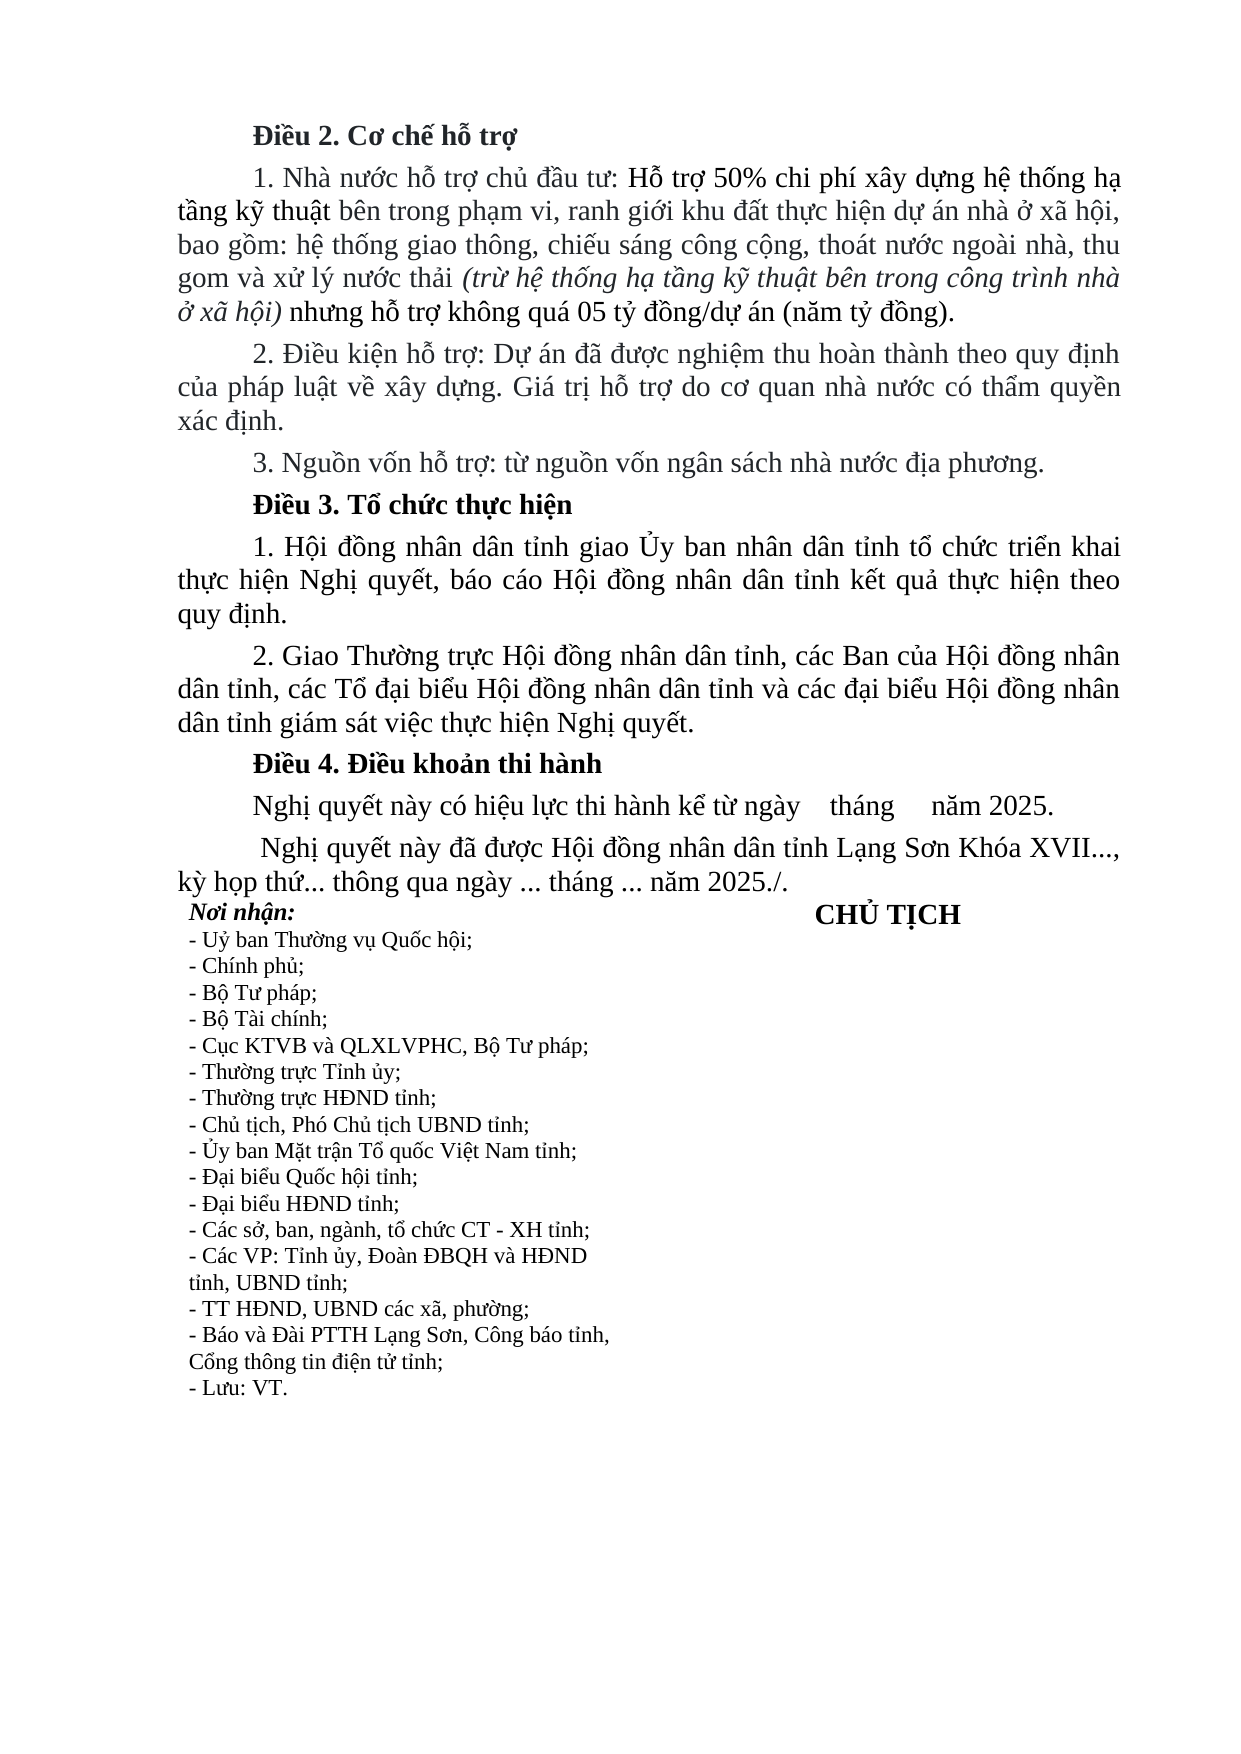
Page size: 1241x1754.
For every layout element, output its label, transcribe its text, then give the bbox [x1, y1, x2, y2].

text 2. Điều kiện hỗ trợ: Dự án đã được nghiệm thu hoàn thành theo quy định của pháp luật về xây dựng. Giá trị hỗ trợ do cơ quan nhà nước có thẩm quyền xác định. [177, 336, 1122, 437]
text 2. Giao Thường trực Hội đồng nhân dân tỉnh, các Ban của Hội đồng nhân dân tỉnh, các Tổ đại biểu Hội đồng nhân dân tỉnh và các đại biểu Hội đồng nhân dân tỉnh giám sát việc thực hiện Nghị quyết. [177, 638, 1122, 738]
text Nghị quyết này có hiệu lực thi hành kể từ ngày tháng năm 2025. [177, 788, 1122, 822]
text Nghị quyết này đã được Hội đồng nhân dân tỉnh Lạng Sơn Khóa XVII..., kỳ họp thứ... thông qua ngày ... tháng ... năm 2025./. [177, 830, 1122, 897]
table_header Nơi nhận: - Uỷ ban Thường vụ Quốc hội; - Chính phủ; - Bộ Tư pháp; - Bộ Tài chính; - Cục KTVB và QLXLVPHC, Bộ Tư pháp; - Thường trực Tỉnh ủy; - Thường trực HĐND tỉnh; - Chủ tịch, Phó Chủ tịch UBND tỉnh; - Ủy ban Mặt trận Tổ quốc Việt Nam tỉnh; - Đại biểu Quốc hội tỉnh; - Đại biểu HĐND tỉnh; - Các sở, ban, ngành, tổ chức CT - XH tỉnh; - Các VP: Tỉnh ủy, Đoàn ĐBQH và HĐND tỉnh, UBND tỉnh; - TT HĐND, UBND các xã, phường; - Báo và Đài PTTH Lạng Sơn, Công báo tỉnh, Cổng thông tin điện tử tỉnh; - Lưu: VT. [177, 898, 631, 1401]
text 1. Nhà nước hỗ trợ chủ đầu tư: Hỗ trợ 50% chi phí xây dựng hệ thống hạ tầng kỹ thuật bên trong phạm vi, ranh giới khu đất thực hiện dự án nhà ở xã hội, bao gồm: hệ thống giao thông, chiếu sáng công cộng, thoát nước ngoài nhà, thu gom và xử lý nước thải (trừ hệ thống hạ tầng kỹ thuật bên trong công trình nhà ở xã hội) nhưng hỗ trợ không quá 05 tỷ đồng/dự án (năm tỷ đồng). [177, 160, 1122, 328]
text 1. Hội đồng nhân dân tỉnh giao Ủy ban nhân dân tỉnh tổ chức triển khai thực hiện Nghị quyết, báo cáo Hội đồng nhân dân tỉnh kết quả thực hiện theo quy định. [177, 529, 1122, 629]
text Điều 2. Cơ chế hỗ trợ [177, 118, 1122, 152]
text Điều 4. Điều khoản thi hành [177, 747, 1122, 780]
table_header CHỦ TỊCH [631, 898, 1145, 1401]
text 3. Nguồn vốn hỗ trợ: từ nguồn vốn ngân sách nhà nước địa phương. [177, 445, 1122, 478]
text Điều 3. Tổ chức thực hiện [177, 487, 1122, 520]
